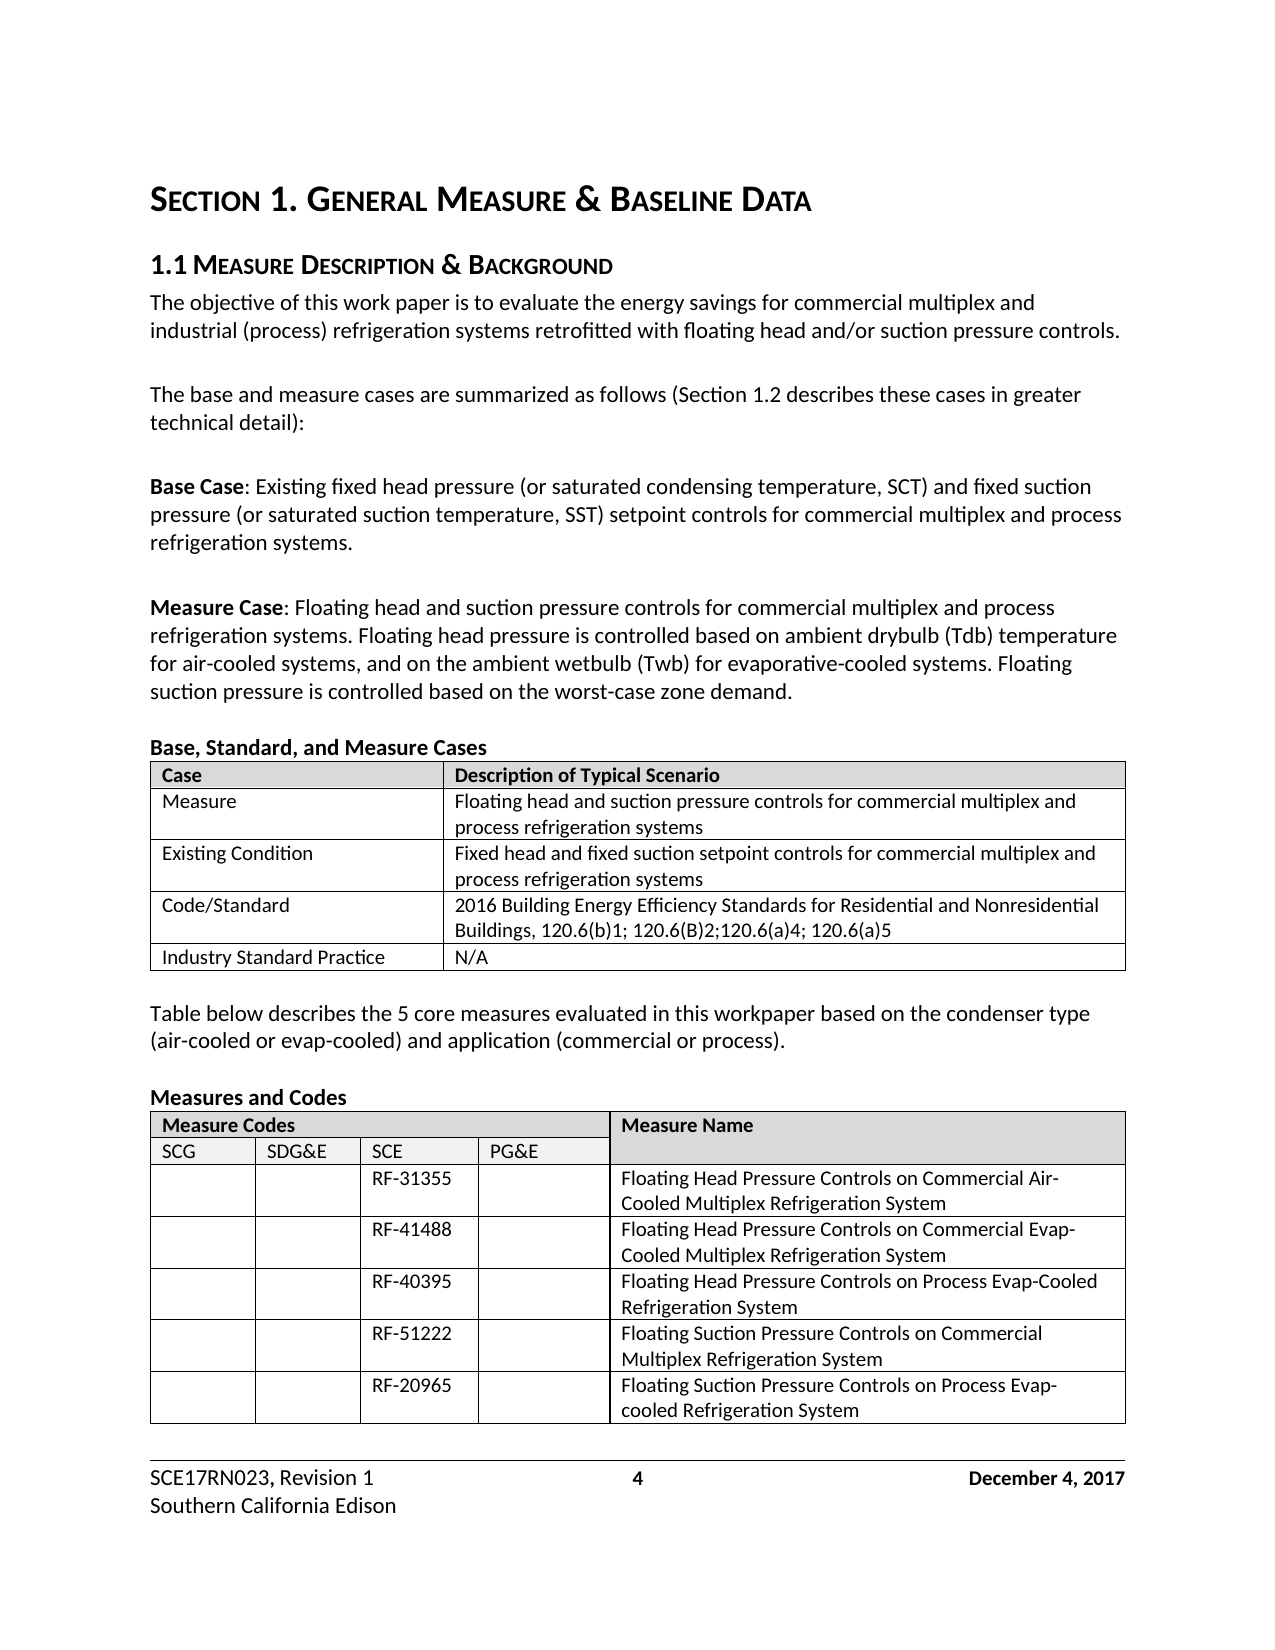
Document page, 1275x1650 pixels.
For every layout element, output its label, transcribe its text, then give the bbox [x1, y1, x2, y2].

text Measure Case: Floating head and suction pressure controls for commercial multiplex and process refrigeration systems. Floating head pressure is controlled based on ambient drybulb (Tdb) temperature for air-cooled systems, and on the ambient wetbulb (Twb) for evaporative-cooled systems. Floating suction pressure is controlled based on the worst-case zone demand. [150, 593, 1125, 705]
table_cell Floating Suction Pressure Controls on Commercial Multiplex Refrigeration System [611, 1320, 1125, 1371]
text Measures and Codes [150, 1083, 1125, 1111]
table_cell [151, 1372, 255, 1423]
table_header Measure Codes [151, 1112, 609, 1137]
table_cell Floating Head Pressure Controls on Commercial Evap-Cooled Multiplex Refrigeration System [611, 1217, 1125, 1267]
table_cell SDG&E [256, 1138, 360, 1164]
table_cell [256, 1269, 360, 1319]
table_cell [479, 1320, 609, 1371]
subtitle Section 1. General Measure & Baseline Data [150, 175, 1125, 221]
text The objective of this work paper is to evaluate the energy savings for commercial multiplex and industrial (process) refrigeration systems retrofitted with floating head and/or suction pressure controls. [150, 288, 1125, 344]
table_cell Fixed head and fixed suction setpoint controls for commercial multiplex and process refrigeration systems [444, 840, 1125, 891]
table_cell RF-51222 [361, 1320, 478, 1371]
table_cell PG&E [479, 1138, 609, 1164]
table_cell SCG [151, 1138, 255, 1164]
text Base, Standard, and Measure Cases [150, 733, 1125, 761]
table_cell RF-20965 [361, 1372, 478, 1423]
table_header Measure Name [611, 1112, 1125, 1164]
table_cell Floating Suction Pressure Controls on Process Evap-cooled Refrigeration System [611, 1372, 1125, 1423]
table_cell 2016 Building Energy Efficiency Standards for Residential and Nonresidential Buildings, 120.6(b)1; 120.6(B)2;120.6(a)4; 120.6(a)5 [444, 892, 1125, 943]
table_header Description of Typical Scenario [444, 762, 1125, 787]
table_cell Existing Condition [151, 840, 443, 891]
table_cell SCE [361, 1138, 478, 1164]
table_cell [256, 1320, 360, 1371]
table_cell Floating head and suction pressure controls for commercial multiplex and process refrigeration systems [444, 789, 1125, 839]
text Table below describes the 5 core measures evaluated in this workpaper based on the condenser type (air-cooled or evap-cooled) and application (commercial or process). [150, 999, 1125, 1055]
table_cell [256, 1372, 360, 1423]
table_cell Code/Standard [151, 892, 443, 943]
table_cell [151, 1320, 255, 1371]
table_cell [256, 1217, 360, 1267]
table_cell Floating Head Pressure Controls on Commercial Air-Cooled Multiplex Refrigeration System [611, 1165, 1125, 1216]
table_cell RF-31355 [361, 1165, 478, 1216]
table_cell [151, 1165, 255, 1216]
table_cell RF-41488 [361, 1217, 478, 1267]
table_cell [256, 1165, 360, 1216]
table_cell [479, 1217, 609, 1267]
table_cell RF-40395 [361, 1269, 478, 1319]
table_cell [151, 1217, 255, 1267]
table_cell Measure [151, 789, 443, 839]
table_cell [479, 1372, 609, 1423]
text Base Case: Existing fixed head pressure (or saturated condensing temperature, SCT) and fixed suction pressure (or saturated suction temperature, SST) setpoint controls for commercial multiplex and process refrigeration systems. [150, 472, 1125, 557]
subtitle Measure Description & Background [150, 246, 1125, 281]
table_cell Floating Head Pressure Controls on Process Evap-Cooled Refrigeration System [611, 1269, 1125, 1319]
table_cell Industry Standard Practice [151, 944, 443, 969]
table_cell [151, 1269, 255, 1319]
table_cell N/A [444, 944, 1125, 969]
table_header Case [151, 762, 443, 787]
text The base and measure cases are summarized as follows (Section 1.2 describes these cases in greater technical detail): [150, 380, 1125, 436]
table_cell [479, 1165, 609, 1216]
table_cell [479, 1269, 609, 1319]
